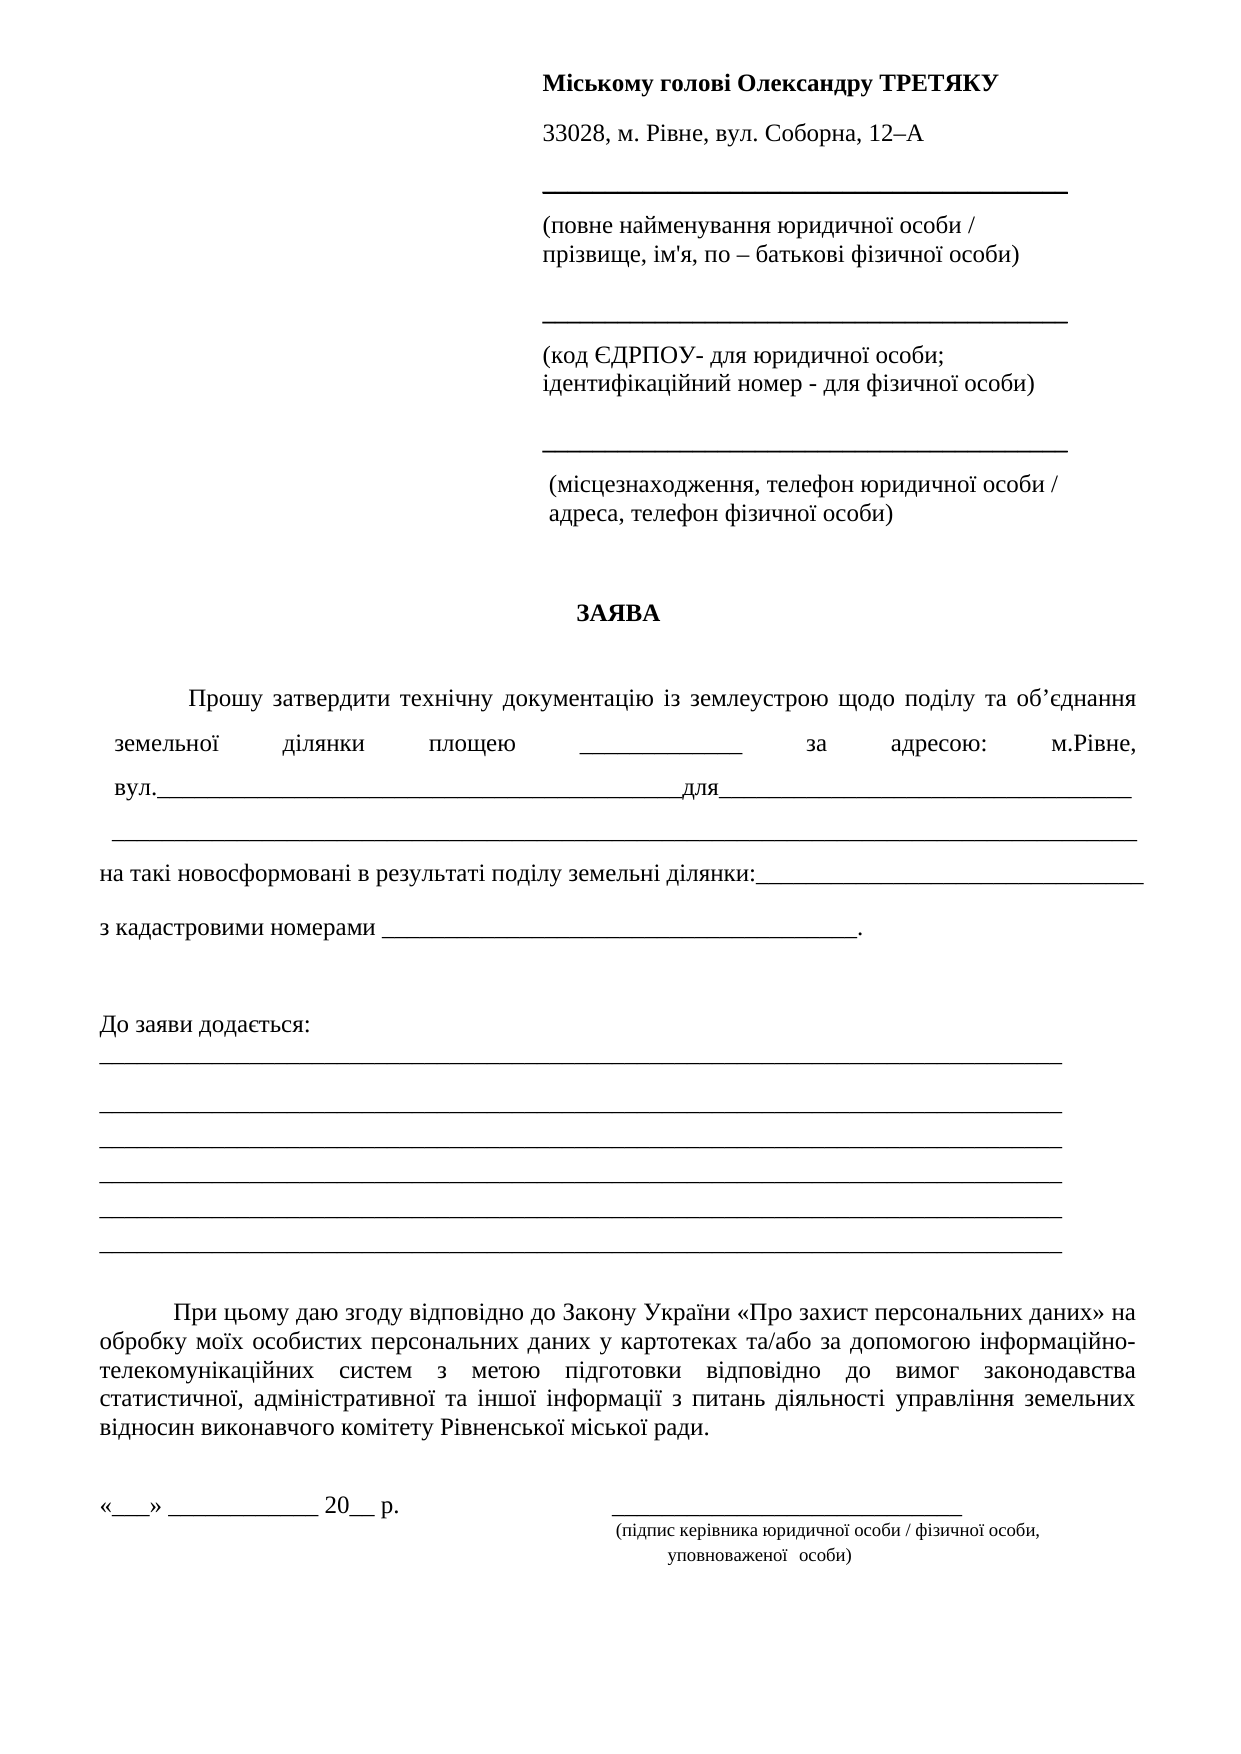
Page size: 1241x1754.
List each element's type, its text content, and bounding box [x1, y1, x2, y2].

text _____________________________________________________________________________ [99, 1227, 1181, 1256]
text __________________________________________ [99, 167, 1181, 196]
text __________________________________________ [99, 426, 1181, 455]
text «___» ____________ 20__ р. ____________________________ [99, 1490, 1181, 1519]
text адреса, телефон фізичної особи) [99, 498, 1181, 527]
text (повне найменування юридичної особи / [99, 210, 1181, 239]
text 33028, м. Рівне, вул. Соборна, 12–А [99, 118, 1181, 146]
text ідентифікаційний номер - для фізичної особи) [99, 368, 1181, 397]
text __________________________________________________________________________________ [99, 815, 1137, 844]
text (місцезнаходження, телефон юридичної особи / [99, 469, 1181, 498]
text Прошу затвердити технічну документацію із землеустрою щодо поділу та об’єднання земельної ділянки площею _____________ за адресою: м.Рівне, вул.__________________________________________для_________________________________ [114, 683, 1137, 801]
text _____________________________________________________________________________ [99, 1192, 1181, 1221]
text на такі новосформовані в результаті поділу земельні ділянки:_______________________________ [99, 858, 1182, 887]
text _____________________________________________________________________________ [99, 1038, 1181, 1067]
text прізвище, ім'я, по – батькові фізичної особи) [99, 239, 1181, 268]
text (код ЄДРПОУ- для юридичної особи; [99, 340, 1181, 368]
text уповноваженої особи) [542, 1544, 853, 1622]
text (підпис керівника юридичної особи / фізичної особи, [542, 1519, 1227, 1541]
text _____________________________________________________________________________ [99, 1122, 1181, 1151]
text До заяви додається: [99, 1009, 1181, 1038]
text __________________________________________ [99, 297, 1181, 325]
text _____________________________________________________________________________ [99, 1157, 1181, 1186]
text При цьому даю згоду відповідно до Закону України «Про захист персональних даних» на обробку моїх особистих персональних даних у картотеках та/або за допомогою інформаційно-телекомунікаційних систем з метою підготовки відповідно до вимог законодавства статистичної, адміністративної та іншої інформації з питань діяльності управління земельних відносин виконавчого комітету Рівненської міської ради. [99, 1297, 1137, 1441]
text ЗАЯВА [99, 598, 1137, 669]
text з кадастровими номерами ______________________________________. [99, 912, 1182, 941]
text _____________________________________________________________________________ [99, 1087, 1181, 1116]
text Міському голові Олександру ТРЕТЯКУ [99, 68, 1181, 97]
